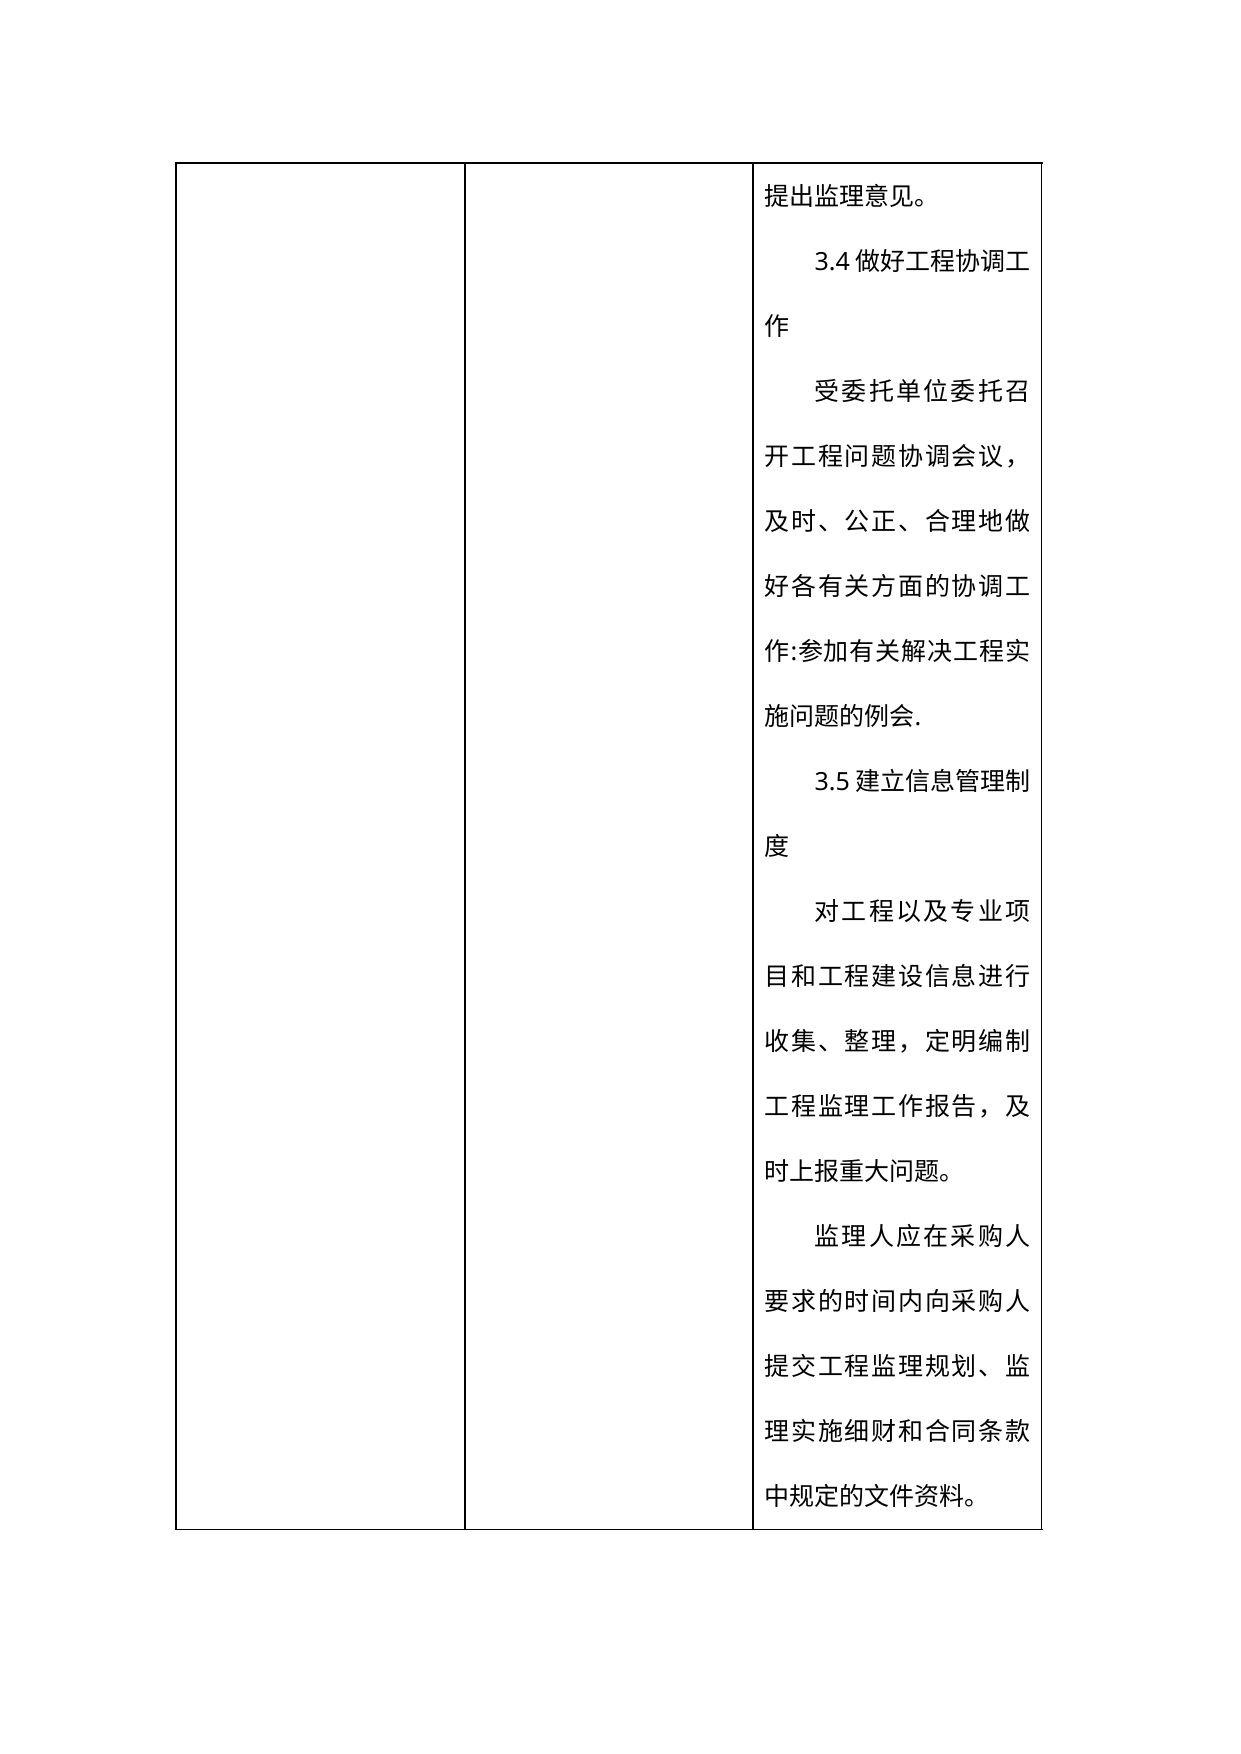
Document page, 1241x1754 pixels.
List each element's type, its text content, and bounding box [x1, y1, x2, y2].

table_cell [754, 164, 1041, 1528]
table_cell [466, 164, 752, 1528]
table_cell 1 [177, 164, 464, 1528]
